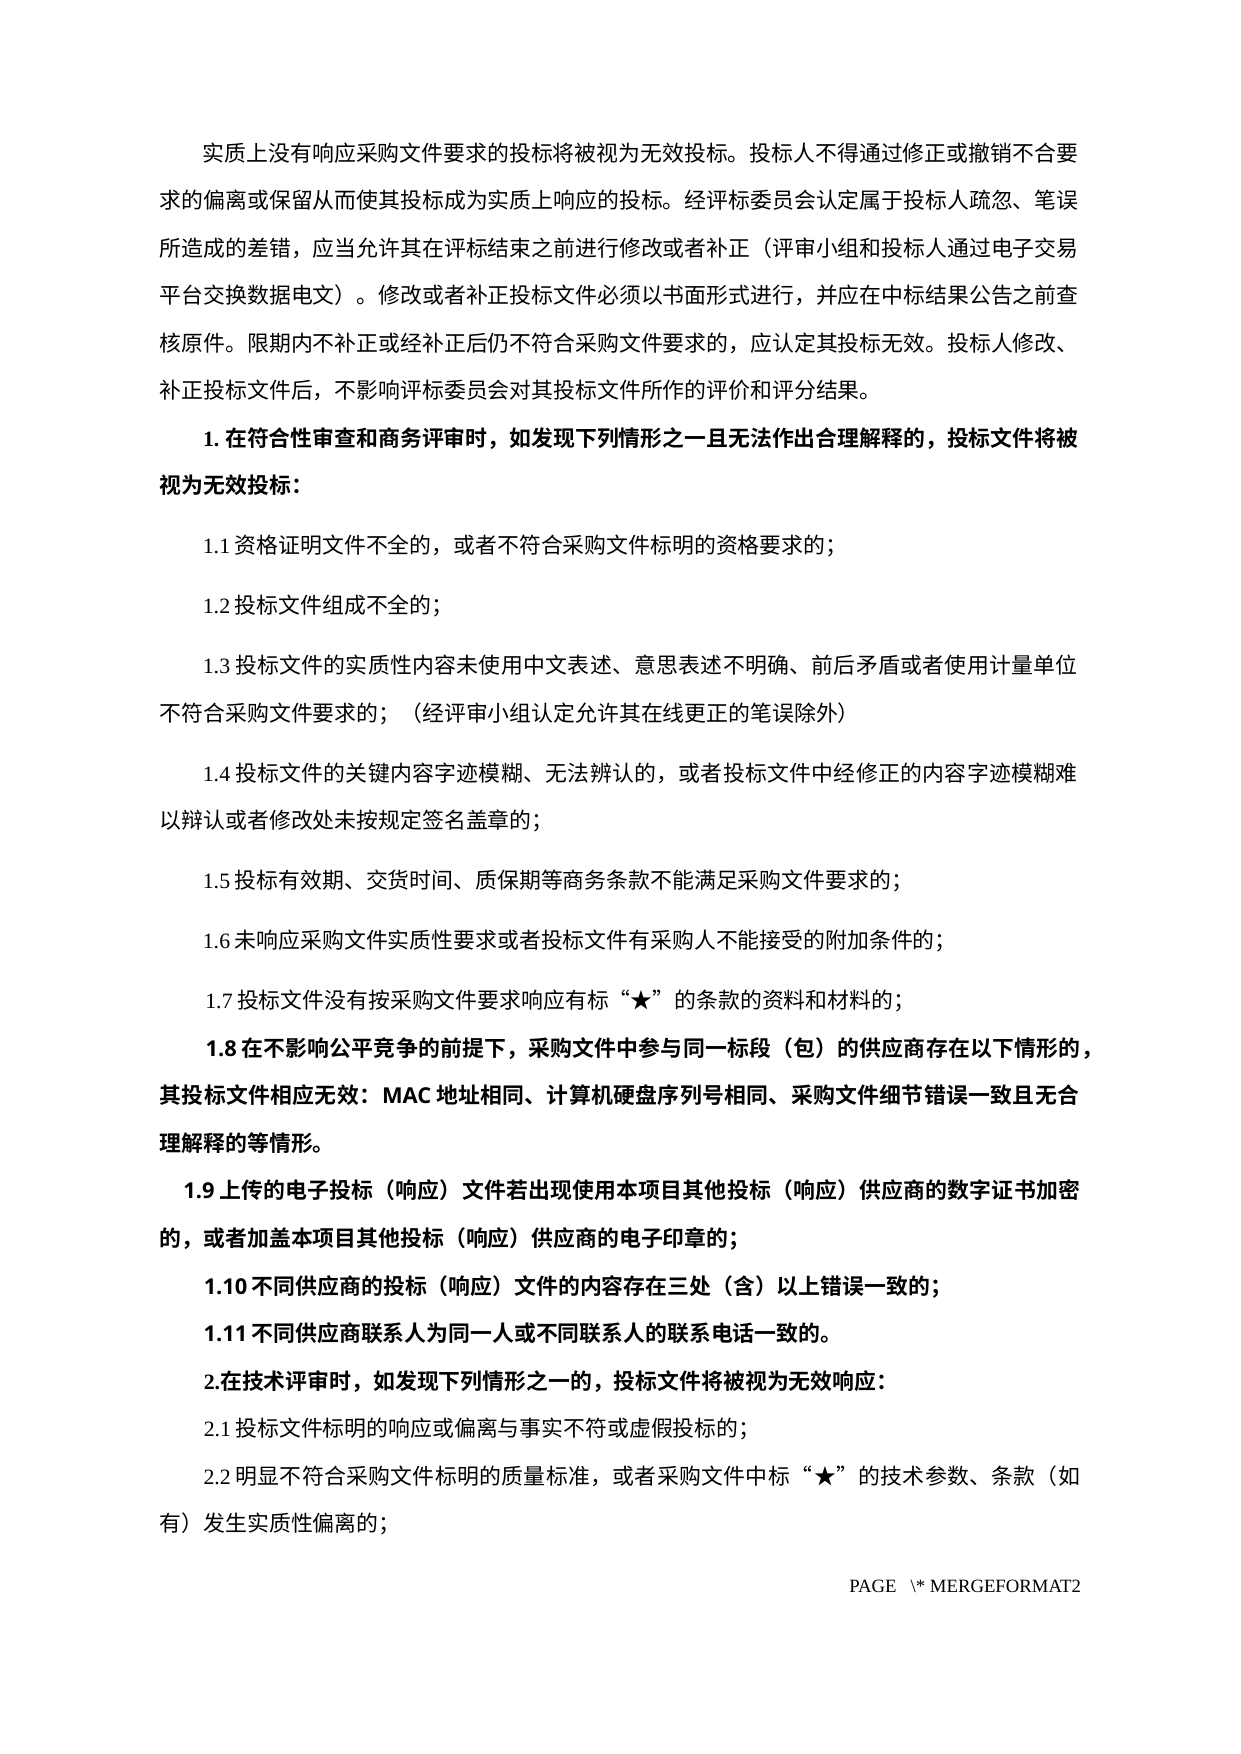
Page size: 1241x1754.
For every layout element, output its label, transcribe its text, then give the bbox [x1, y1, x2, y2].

text 1.6未响应采购文件实质性要求或者投标文件有采购人不能接受的附加条件的； [159, 923, 1081, 955]
text 1.7投标文件没有按采购文件要求响应有标“★”的条款的资料和材料的； [159, 983, 1090, 1015]
text 1.3投标文件的实质性内容未使用中文表述、意思表述不明确、前后矛盾或者使用计量单位不符合采购文件要求的；（经评审小组认定允许其在线更正的笔误除外） [159, 648, 1081, 727]
text 1.4投标文件的关键内容字迹模糊、无法辨认的，或者投标文件中经修正的内容字迹模糊难以辩认或者修改处未按规定签名盖章的； [159, 756, 1081, 835]
text 2.2明显不符合采购文件标明的质量标准，或者采购文件中标“★”的技术参数、条款（如有）发生实质性偏离的； [159, 1459, 1081, 1538]
text 1.8在不影响公平竞争的前提下，采购文件中参与同一标段（包）的供应商存在以下情形的，其投标文件相应无效：MAC地址相同、计算机硬盘序列号相同、采购文件细节错误一致且无合理解释的等情形。 [159, 1031, 1081, 1158]
text 1.1资格证明文件不全的，或者不符合采购文件标明的资格要求的； [159, 528, 1081, 560]
text 1.10不同供应商的投标（响应）文件的内容存在三处（含）以上错误一致的； [159, 1269, 1081, 1300]
text 实质上没有响应采购文件要求的投标将被视为无效投标。投标人不得通过修正或撤销不合要求的偏离或保留从而使其投标成为实质上响应的投标。经评标委员会认定属于投标人疏忽、笔误所造成的差错，应当允许其在评标结束之前进行修改或者补正（评审小组和投标人通过电子交易平台交换数据电文）。修改或者补正投标文件必须以书面形式进行，并应在中标结果公告之前查核原件。限期内不补正或经补正后仍不符合采购文件要求的，应认定其投标无效。投标人修改、补正投标文件后，不影响评标委员会对其投标文件所作的评价和评分结果。 [159, 136, 1081, 405]
text 1.11不同供应商联系人为同一人或不同联系人的联系电话一致的。 [159, 1316, 1081, 1348]
text 1. 在符合性审查和商务评审时，如发现下列情形之一且无法作出合理解释的，投标文件将被视为无效投标： [159, 421, 1081, 500]
text 1.5投标有效期、交货时间、质保期等商务条款不能满足采购文件要求的； [159, 863, 1081, 895]
text 1.2投标文件组成不全的； [159, 588, 1081, 620]
text 1.9上传的电子投标（响应）文件若出现使用本项目其他投标（响应）供应商的数字证书加密的，或者加盖本项目其他投标（响应）供应商的电子印章的； [159, 1173, 1081, 1253]
text 2.在技术评审时，如发现下列情形之一的，投标文件将被视为无效响应： [159, 1364, 1081, 1396]
text 2.1投标文件标明的响应或偏离与事实不符或虚假投标的； [159, 1411, 1081, 1443]
